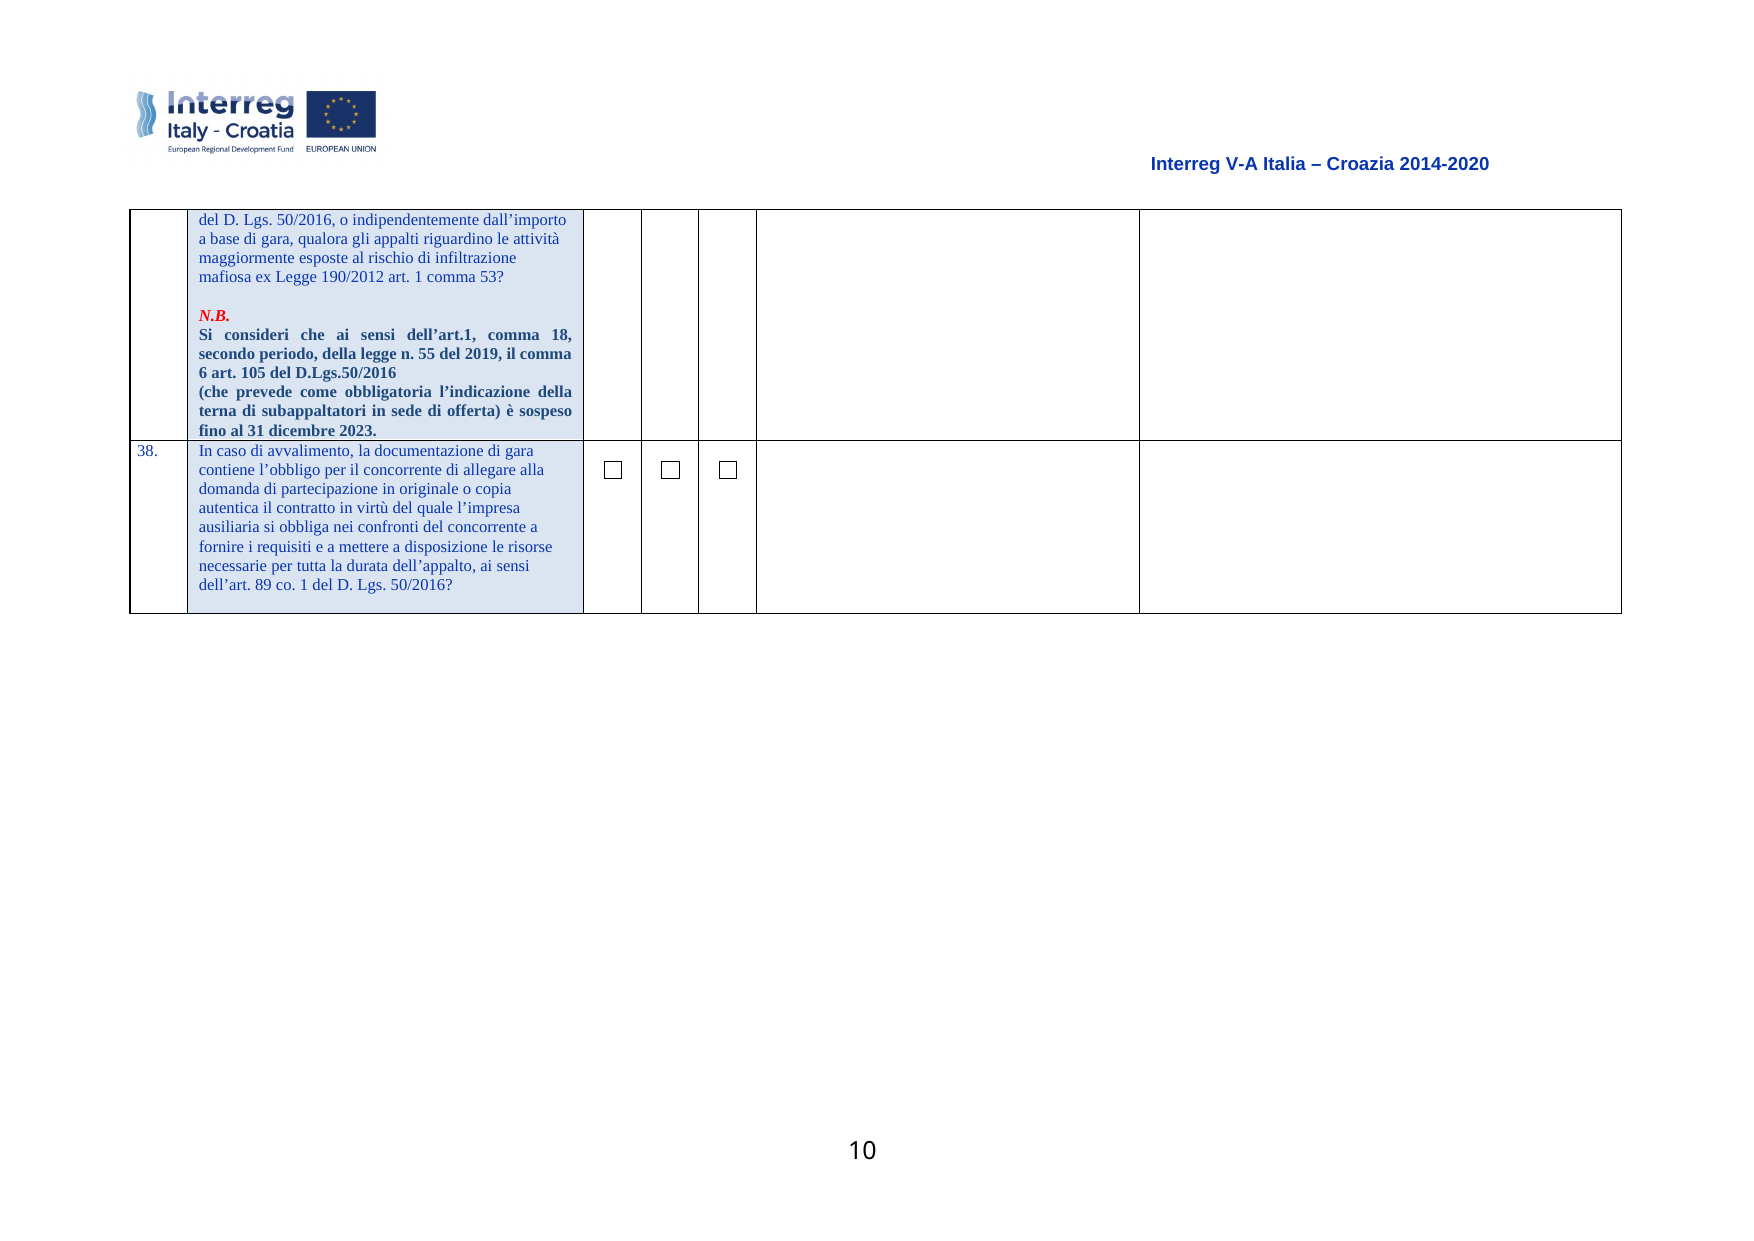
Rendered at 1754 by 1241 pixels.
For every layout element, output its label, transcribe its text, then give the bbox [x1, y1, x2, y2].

table_cell In caso di avvalimento, la documentazione di gara contiene l’obbligo per il concorrente di allegare alla domanda di partecipazione in originale o copia autentica il contratto in virtù del quale l’impresa ausiliaria si obbliga nei confronti del concorrente a fornire i requisiti e a mettere a disposizione le risorse necessarie per tutta la durata dell’appalto, ai sensi dell’art. 89 co. 1 del D. Lgs. 50/2016? [188, 441, 583, 613]
table_cell [131, 210, 187, 439]
picture [118, 73, 394, 171]
table_cell [131, 441, 187, 613]
table_cell [757, 210, 1139, 439]
table_cell [757, 441, 1139, 613]
table_cell [584, 210, 641, 439]
table_cell [642, 441, 698, 613]
table_cell [642, 210, 698, 439]
table_cell [1140, 210, 1621, 439]
table_cell [584, 441, 641, 613]
table_cell [699, 210, 756, 439]
table_cell [699, 441, 756, 613]
table_cell [1140, 441, 1621, 613]
